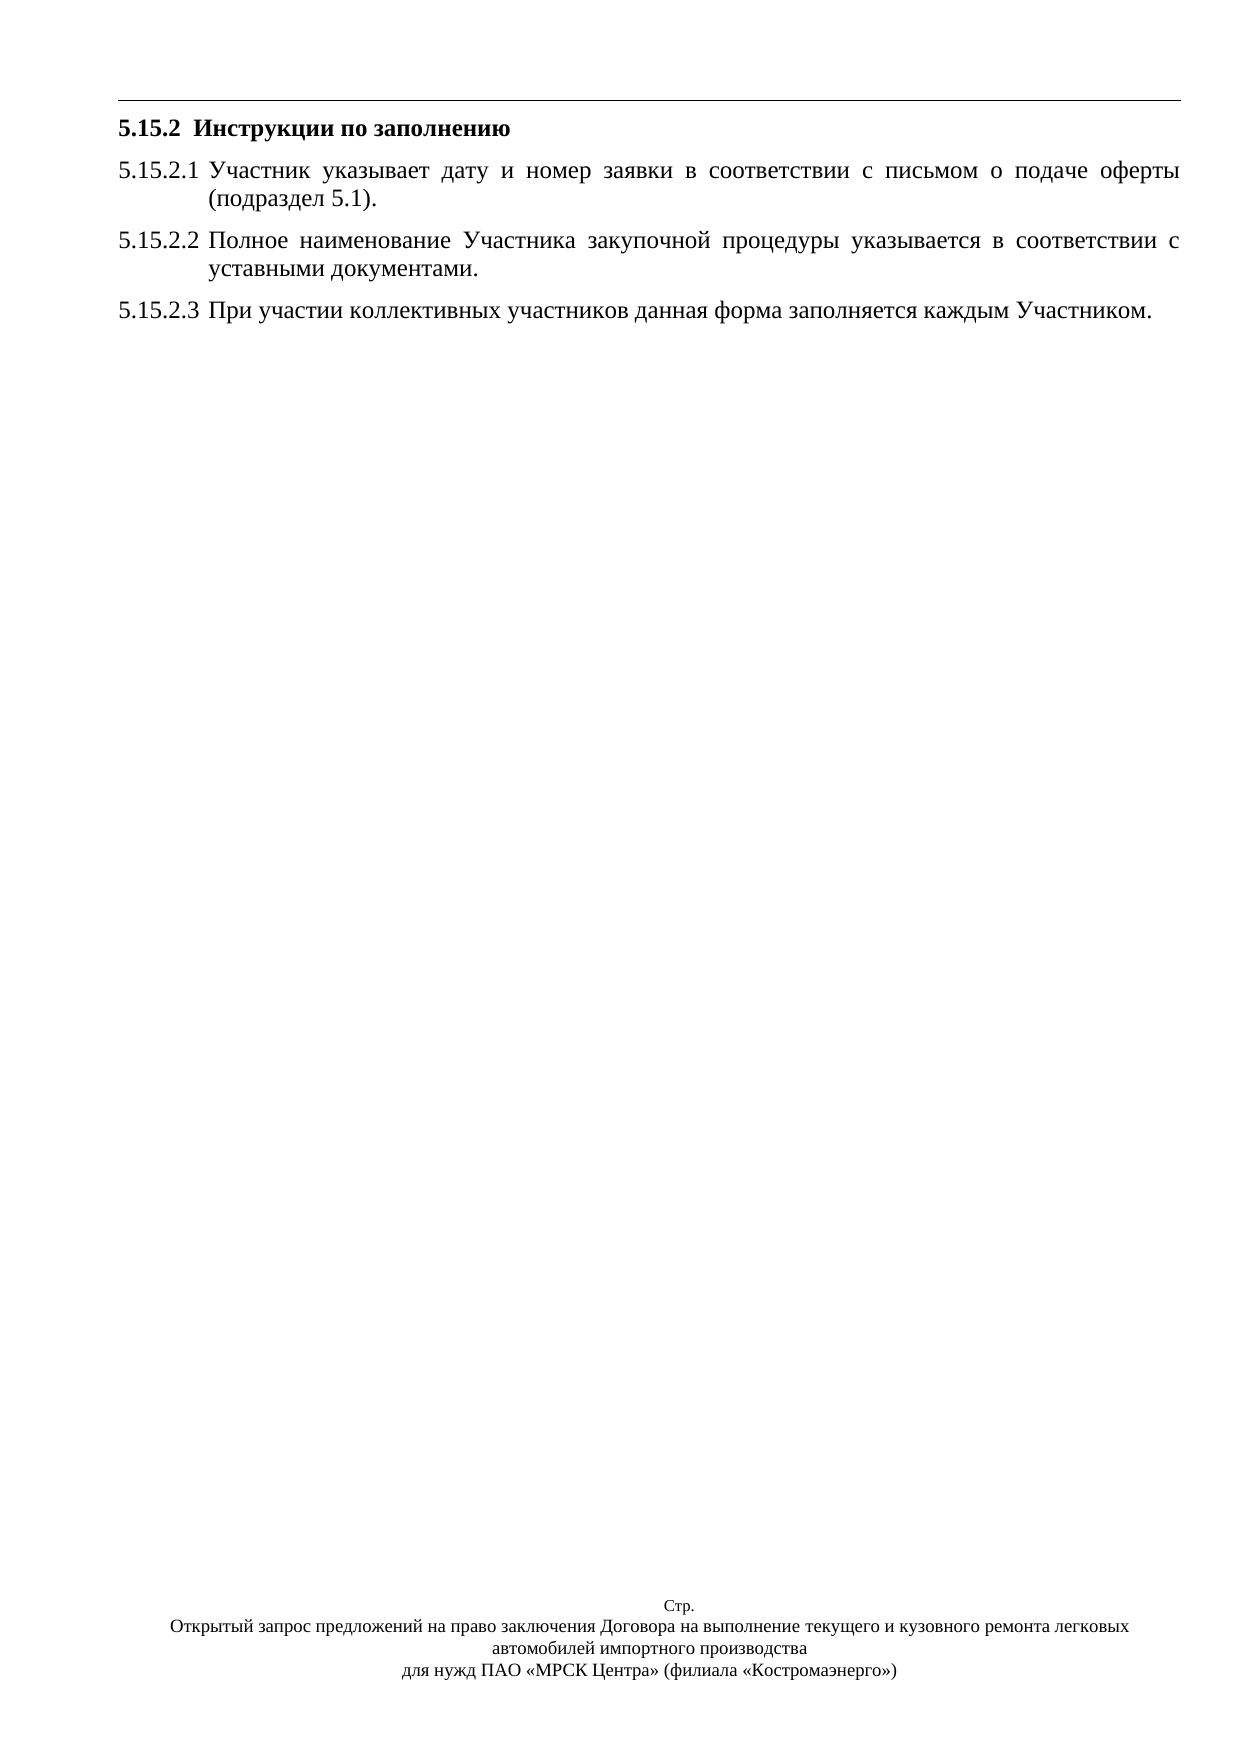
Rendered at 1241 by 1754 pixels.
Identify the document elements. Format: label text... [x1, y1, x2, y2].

list Участник указывает дату и номер заявки в соответствии с письмом о подаче оферты (подраздел 5.1). [118, 155, 1181, 212]
list При участии коллективных участников данная форма заполняется каждым Участником. [118, 295, 1181, 323]
list Полное наименование Участника закупочной процедуры указывается в соответствии с уставными документами. [118, 225, 1181, 282]
subtitle Инструкции по заполнению [118, 113, 1181, 142]
